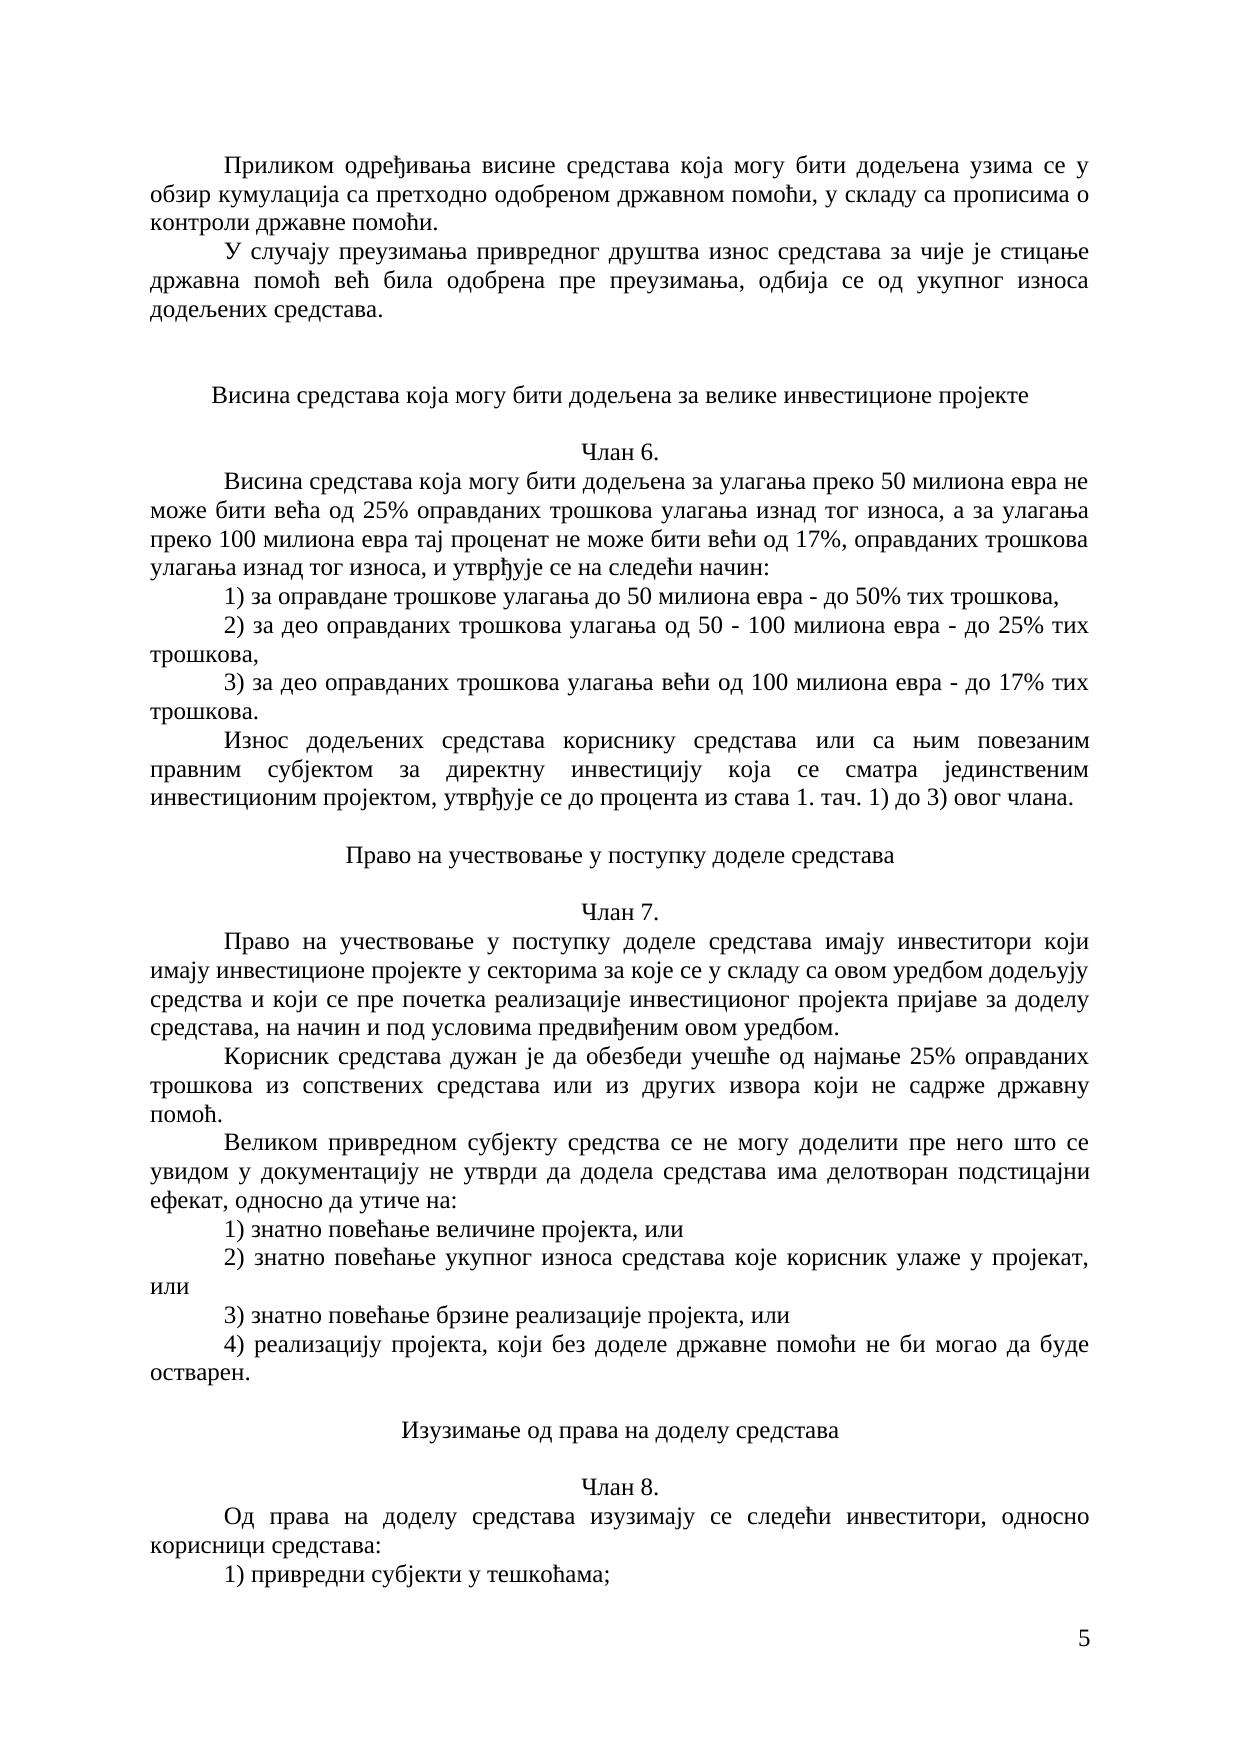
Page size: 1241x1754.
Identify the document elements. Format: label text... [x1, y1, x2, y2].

text У случају преузимања привредног друштва износ средстава за чије је стицање државна помоћ већ била одобрена пре преузимања, одбија се од укупног износа додељених средстава. [150, 236, 1090, 322]
text Износ додељених средстава кориснику средстава или са њим повезаним правним субјектом за директну инвестицију која се сматра јединственим инвестиционим пројектом, утврђује се до процента из става 1. тач. 1) до 3) овог члана. [150, 725, 1090, 811]
text Висина средстава која могу бити додељена за улагања преко 50 милиона евра не може бити већа од 25% оправданих трошкова улагања изнад тог износа, а за улагања преко 100 милиона евра тај проценат не може бити већи од 17%, оправданих трошкова улагања изнад тог износа, и утврђује се на следећи начин: [150, 466, 1090, 581]
text Изузимање од права на доделу средстава [150, 1415, 1090, 1444]
text Члан 6. [150, 437, 1090, 466]
text Члан 7. [150, 897, 1090, 926]
text Великом привредном субјекту средства се не могу доделити пре него што се увидом у документацију не утврди да додела средстава има делотворан подстицајни ефекат, односно да утиче на: [150, 1127, 1090, 1214]
text 1) привредни субјекти у тешкоћама; [150, 1559, 1090, 1587]
text Од права на доделу средстава изузимају се следећи инвеститори, односно корисници средстава: [150, 1501, 1090, 1559]
text Висина средстава која могу бити додељена за велике инвестиционе пројекте [150, 380, 1090, 409]
text Право на учествовање у поступку доделе средстава имају инвеститори који имају инвестиционе пројекте у секторима за које се у складу са овом уредбом додељују средства и који се пре почетка реализације инвестиционог пројекта пријаве за доделу средстава, на начин и под условима предвиђеним овом уредбом. [150, 926, 1090, 1041]
text Приликом одређивања висине средстава која могу бити додељена узима се у обзир кумулација са претходно одобреном државном помоћи, у складу са прописима о контроли државне помоћи. [150, 150, 1090, 236]
text 3) знатно повећање брзине реализације пројекта, или [150, 1300, 1090, 1329]
text 1) за оправдане трошкове улагања до 50 милиона евра - до 50% тих трошкова, [150, 581, 1090, 610]
text Члан 8. [150, 1472, 1090, 1501]
text 4) реализацију пројекта, који без доделе државне помоћи не би могао да буде остварен. [150, 1329, 1090, 1386]
text 2) за део оправданих трошкова улагања од 50 - 100 милиона евра - до 25% тих трошкова, [150, 610, 1090, 667]
text Право на учествовање у поступку доделе средстава [150, 840, 1090, 869]
text 1) знатно повећање величине пројекта, или [150, 1214, 1090, 1242]
text Корисник средстава дужан је да обезбеди учешће од најмање 25% оправданих трошкова из сопствених средстава или из других извора који не садрже државну помоћ. [150, 1041, 1090, 1127]
text 3) за део оправданих трошкова улагања већи од 100 милиона евра - до 17% тих трошкова. [150, 667, 1090, 725]
text 2) знатно повећање укупног износа средстава које корисник улаже у пројекат, или [150, 1242, 1090, 1300]
